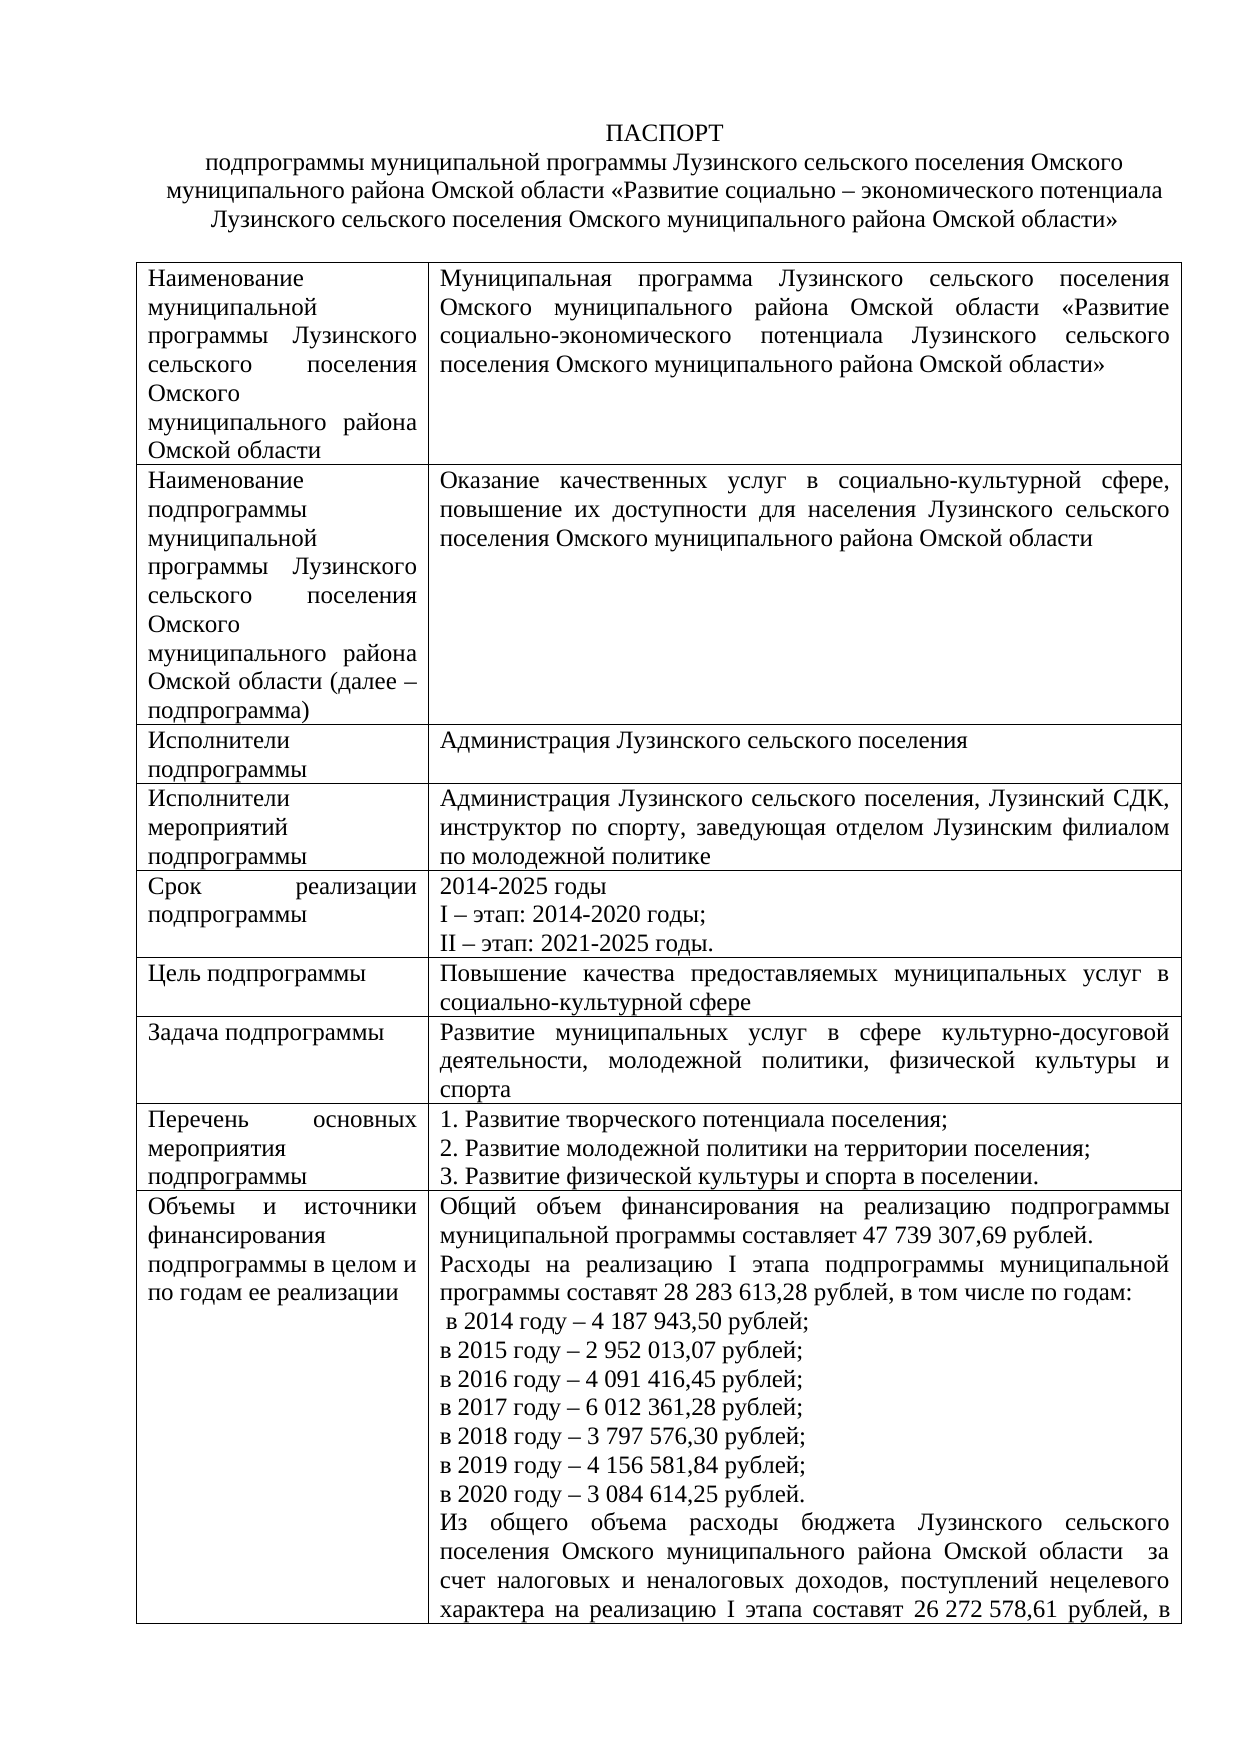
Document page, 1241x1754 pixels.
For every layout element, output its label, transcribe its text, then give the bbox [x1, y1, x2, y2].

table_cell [429, 1191, 1181, 1622]
table_cell Администрация Лузинского сельского поселения [429, 725, 1181, 782]
table_cell Наименование подпрограммы муниципальной программы Лузинского сельского поселения Омского муниципального района Омской области (далее – подпрограмма) [137, 465, 428, 724]
table_cell Срок реализации подпрограммы [137, 871, 428, 957]
table_header Наименование муниципальной программы Лузинского сельского поселения Омского муниципального района Омской области [137, 263, 428, 464]
table_cell Администрация Лузинского сельского поселения, Лузинский СДК, инструктор по спорту, заведующая отделом Лузинским филиалом по молодежной политике [429, 784, 1181, 870]
table_cell 1. Развитие творческого потенциала поселения; 2. Развитие молодежной политики на территории поселения; 3. Развитие физической культуры и спорта в поселении. [429, 1104, 1181, 1190]
text подпрограммы муниципальной программы Лузинского сельского поселения Омского муниципального района Омской области «Развитие социально – экономического потенциала Лузинского сельского поселения Омского муниципального района Омской области» [148, 147, 1181, 233]
table_cell Развитие муниципальных услуг в сфере культурно-досуговой деятельности, молодежной политики, физической культуры и спорта [429, 1017, 1181, 1103]
table_header Муниципальная программа Лузинского сельского поселения Омского муниципального района Омской области «Развитие социально-экономического потенциала Лузинского сельского поселения Омского муниципального района Омской области» [429, 263, 1181, 464]
table_cell Оказание качественных услуг в социально-культурной сфере, повышение их доступности для населения Лузинского сельского поселения Омского муниципального района Омской области [429, 465, 1181, 724]
table_cell Перечень основных мероприятия подпрограммы [137, 1104, 428, 1190]
table_cell Цель подпрограммы [137, 958, 428, 1016]
table_cell Исполнители подпрограммы [137, 725, 428, 782]
table_cell 2014-2025 годы I – этап: 2014-2020 годы; II – этап: 2021-2025 годы. [429, 871, 1181, 957]
table_cell Исполнители мероприятий подпрограммы [137, 784, 428, 870]
table_cell Задача подпрограммы [137, 1017, 428, 1103]
text ПАСПОРТ [148, 118, 1181, 147]
table_cell Повышение качества предоставляемых муниципальных услуг в социально-культурной сфере [429, 958, 1181, 1016]
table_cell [137, 1191, 428, 1622]
